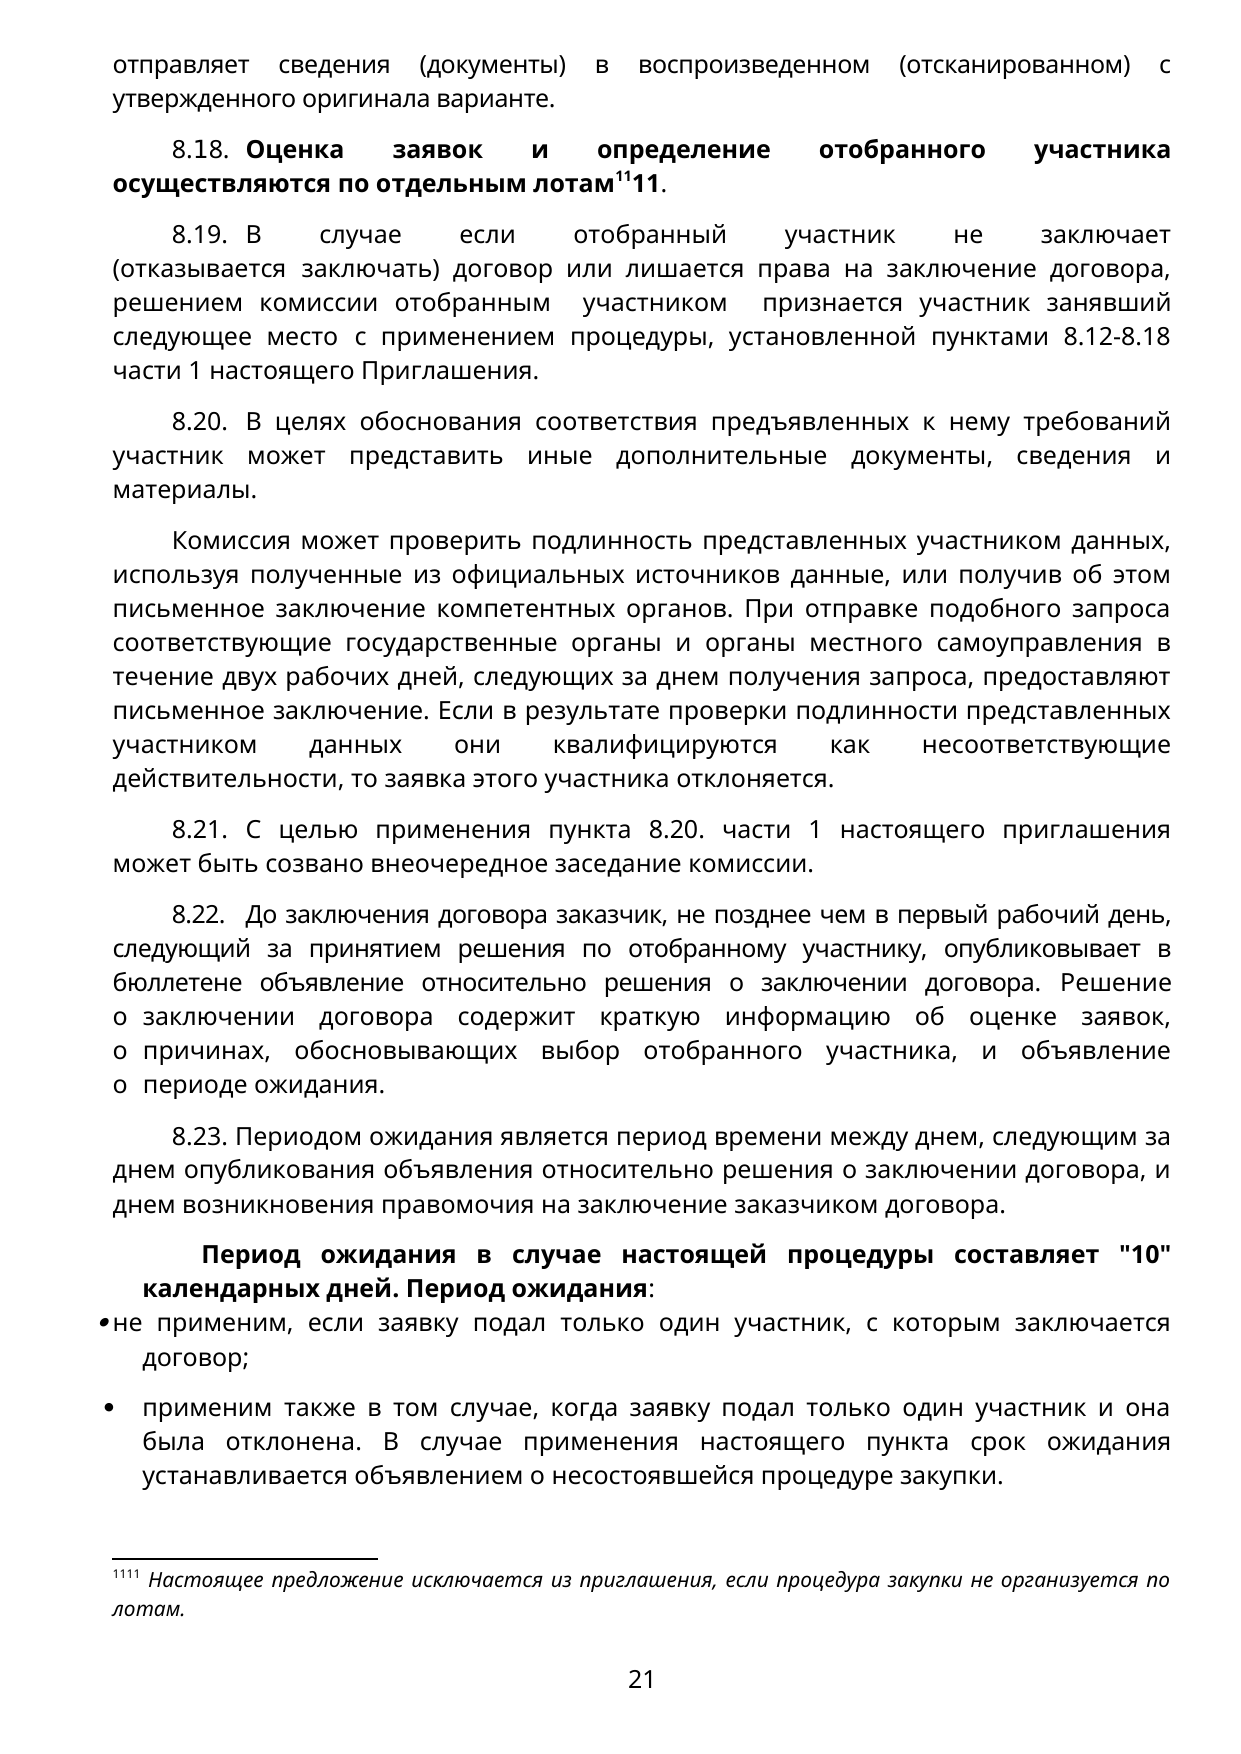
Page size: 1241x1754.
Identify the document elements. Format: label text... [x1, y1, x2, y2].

list применим также в том случае, когда заявку подал только один участник и она была отклонена. В случае применения настоящего пункта срок ожидания устанавливается объявлением о несостоявшейся процедуре закупки. [104, 1390, 1172, 1492]
text 8.22. До заключения договора заказчик, не позднее чем в первый рабочий день, следующий за принятием решения по отобранному участнику, опубликовывает в бюллетене объявление относительно решения о заключении договора. Решение о заключении договора содержит краткую информацию об оценке заявок, о причинах, обосновывающих выбор отобранного участника, и объявление о периоде ожидания. [112, 896, 1172, 1101]
text 8.20. В целях обоснования соответствия предъявленных к нему требований участник может представить иные дополнительные документы, сведения и материалы. [112, 404, 1172, 506]
text 8.21. С целью применения пункта 8.20. части 1 настоящего приглашения может быть созвано внеочередное заседание комиссии. [112, 812, 1172, 880]
text Период ожидания в случае настоящей процедуры составляет "10" календарных дней. Период ожидания: [142, 1237, 1172, 1305]
text 8.23. Периодом ожидания является период времени между днем, следующим за днем опубликования объявления относительно решения о заключении договора, и днем возникновения правомочия на заключение заказчиком договора. [112, 1118, 1172, 1220]
text 8.19. В случае если отобранный участник не заключает (отказывается заключать) договор или лишается права на заключение договора, решением комиссии отобранным участником признается участник занявший следующее место с применением процедуры, установленной пунктами 8.12-8.18 части 1 настоящего Приглашения. [112, 216, 1172, 387]
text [112, 47, 1172, 115]
text 8.18. Оценка заявок и определение отобранного участника осуществляются по отдельным лотам11. [112, 132, 1172, 200]
text Комиссия может проверить подлинность представленных участником данных, используя полученные из официальных источников данные, или получив об этом письменное заключение компетентных органов. При отправке подобного запроса соответствующие государственные органы и органы местного самоуправления в течение двух рабочих дней, следующих за днем получения запроса, предоставляют письменное заключение. Если в результате проверки подлинности представленных участником данных они квалифицируются как несоответствующие действительности, то заявка этого участника отклоняется. [112, 522, 1172, 795]
list не применим, если заявку подал только один участник, с которым заключается договор; [98, 1305, 1172, 1373]
